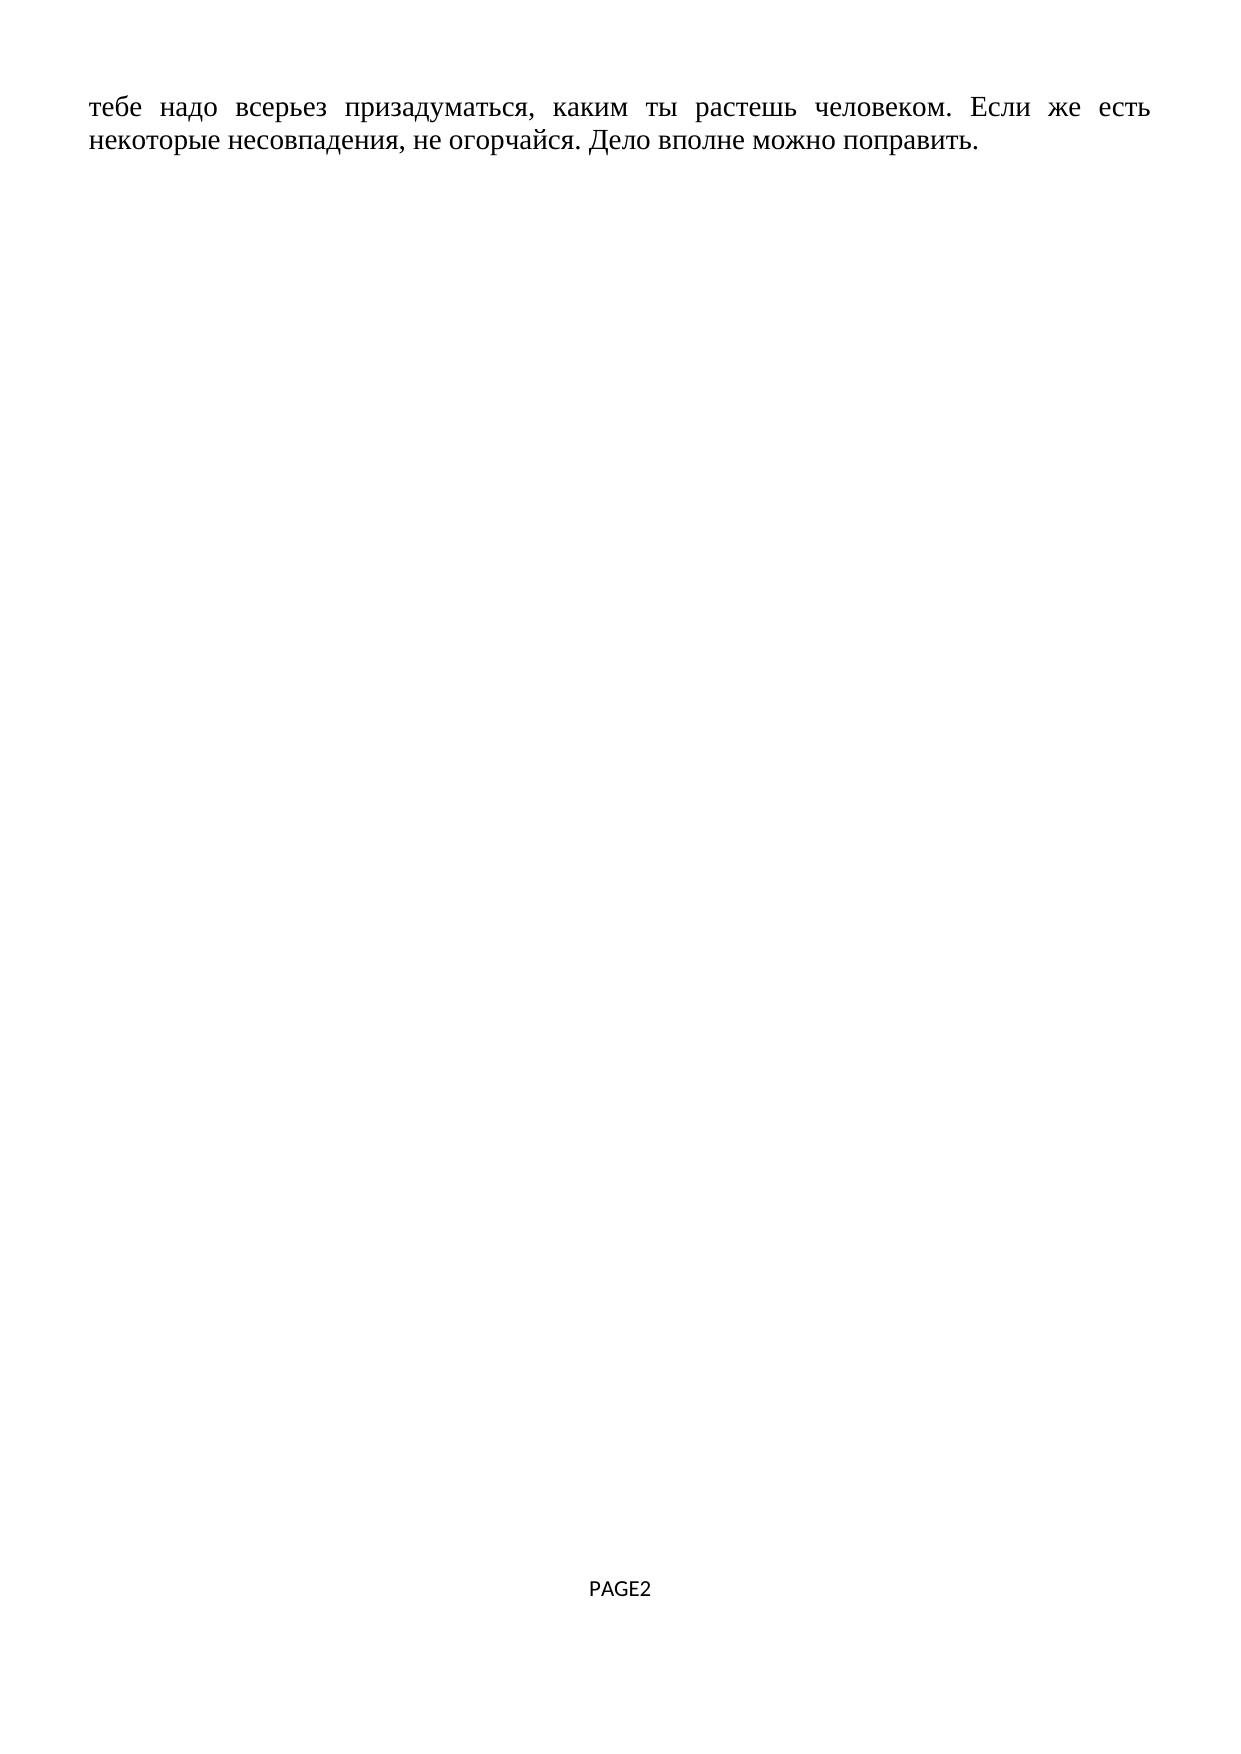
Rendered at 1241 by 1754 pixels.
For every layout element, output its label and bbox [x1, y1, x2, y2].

text [89, 89, 1152, 156]
